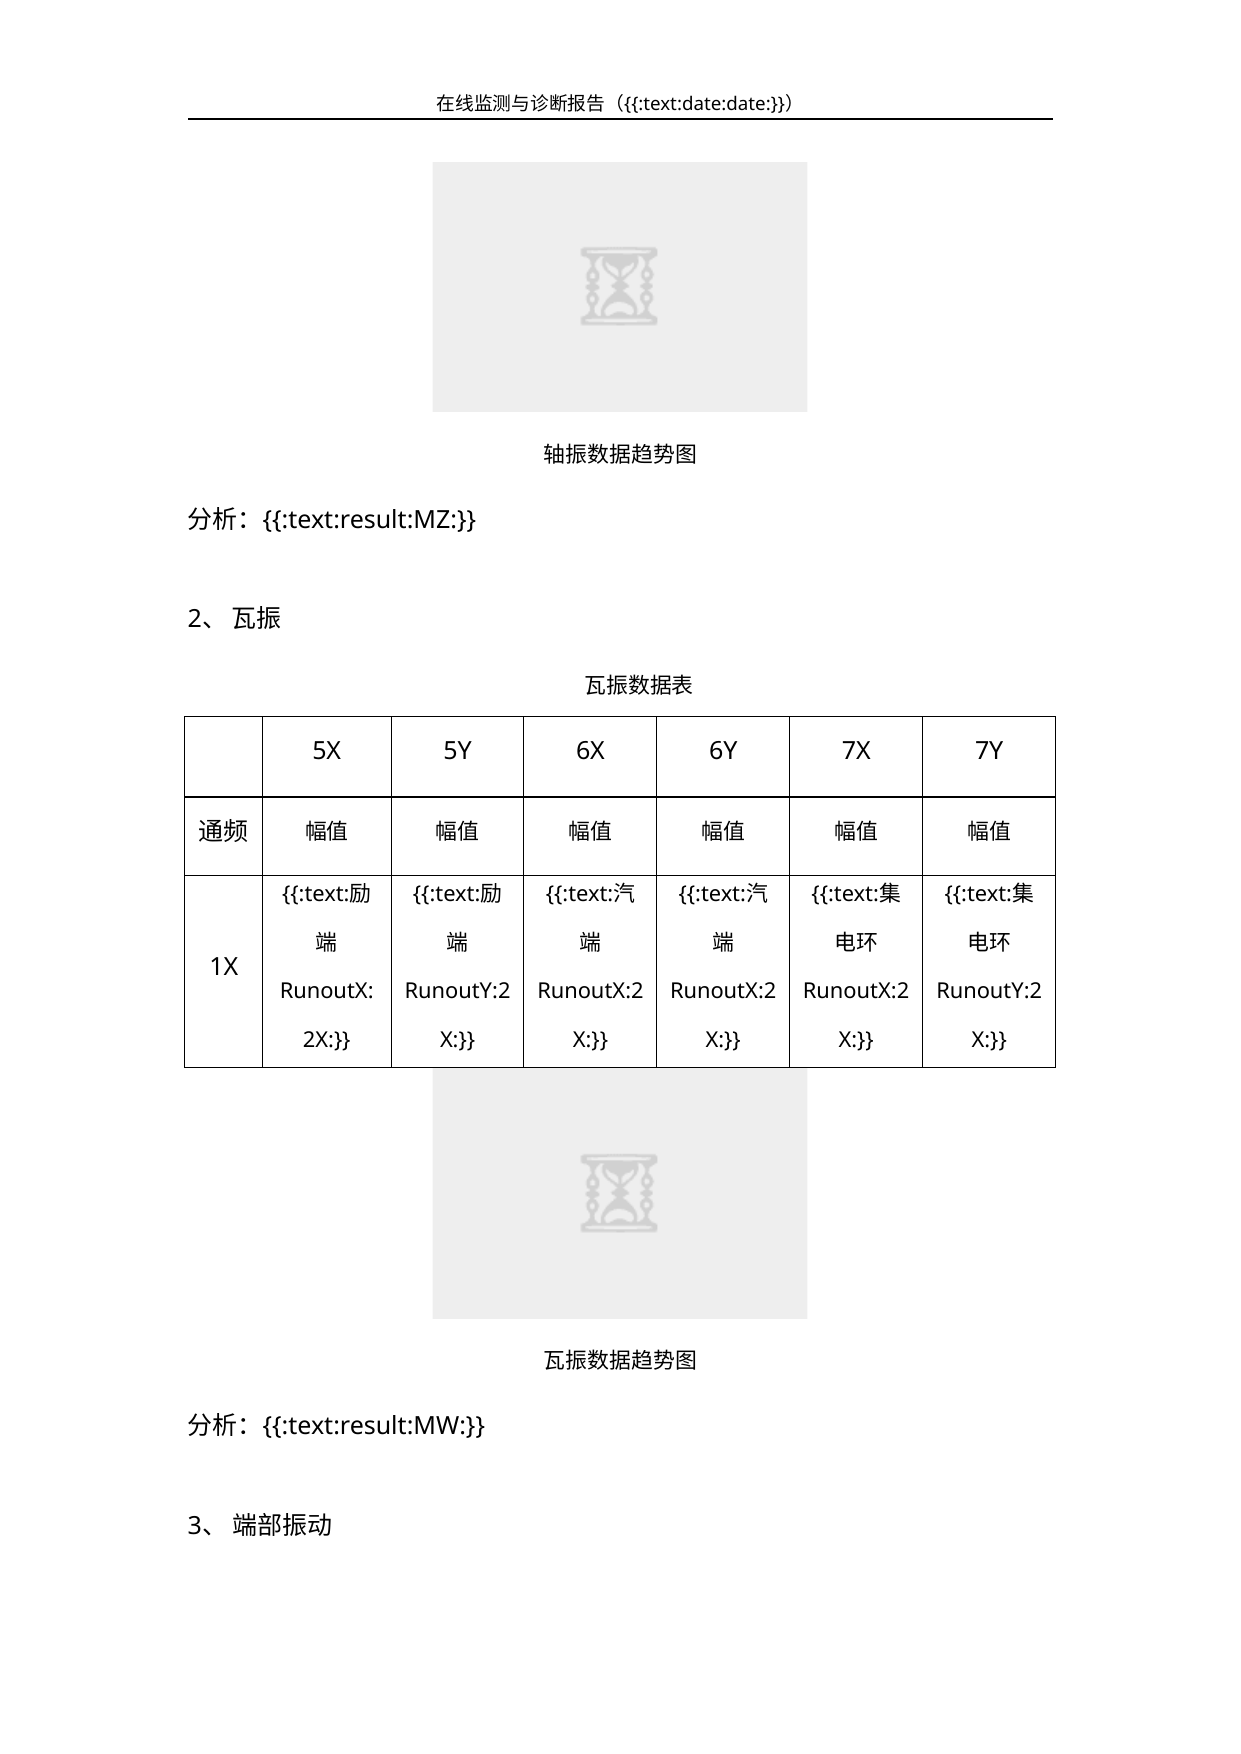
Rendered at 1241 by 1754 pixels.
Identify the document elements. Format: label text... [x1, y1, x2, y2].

table_cell {{:text:集电环RunoutX:2X:}} [790, 876, 922, 1067]
table_header 6X [524, 717, 656, 796]
table_cell 通频 [185, 798, 262, 875]
table_header 7X [790, 717, 922, 796]
text 瓦振数据趋势图 [187, 1343, 1053, 1376]
table_cell {{:text:汽端RunoutX:2X:}} [524, 876, 656, 1067]
picture [432, 162, 808, 412]
picture [432, 1068, 808, 1319]
table_cell 幅值 [263, 798, 391, 875]
table_cell 幅值 [790, 798, 922, 875]
table_header 7Y [923, 717, 1055, 796]
text 3、 端部振动 [187, 1491, 1053, 1556]
table_header 5Y [392, 717, 523, 796]
table_header 5X [263, 717, 391, 796]
table_cell 幅值 [392, 798, 523, 875]
table_cell {{:text:集电环RunoutY:2X:}} [923, 876, 1055, 1067]
text 分析：{{:text:result:MZ:}} [187, 485, 1053, 550]
table_cell {{:text:汽端RunoutX:2X:}} [657, 876, 789, 1067]
table_header 6Y [657, 717, 789, 796]
list 瓦振数据表 [225, 668, 1053, 700]
table_cell 幅值 [657, 798, 789, 875]
text 轴振数据趋势图 [187, 437, 1053, 469]
list 瓦振 [187, 584, 1053, 649]
table_cell 幅值 [923, 798, 1055, 875]
table_cell 幅值 [524, 798, 656, 875]
table_cell {{:text:励端RunoutY:2X:}} [392, 876, 523, 1067]
table_header [185, 717, 262, 796]
table_cell 1X [185, 876, 262, 1067]
text 分析：{{:text:result:MW:}} [187, 1391, 1053, 1456]
table_cell {{:text:励端RunoutX:2X:}} [263, 876, 391, 1067]
